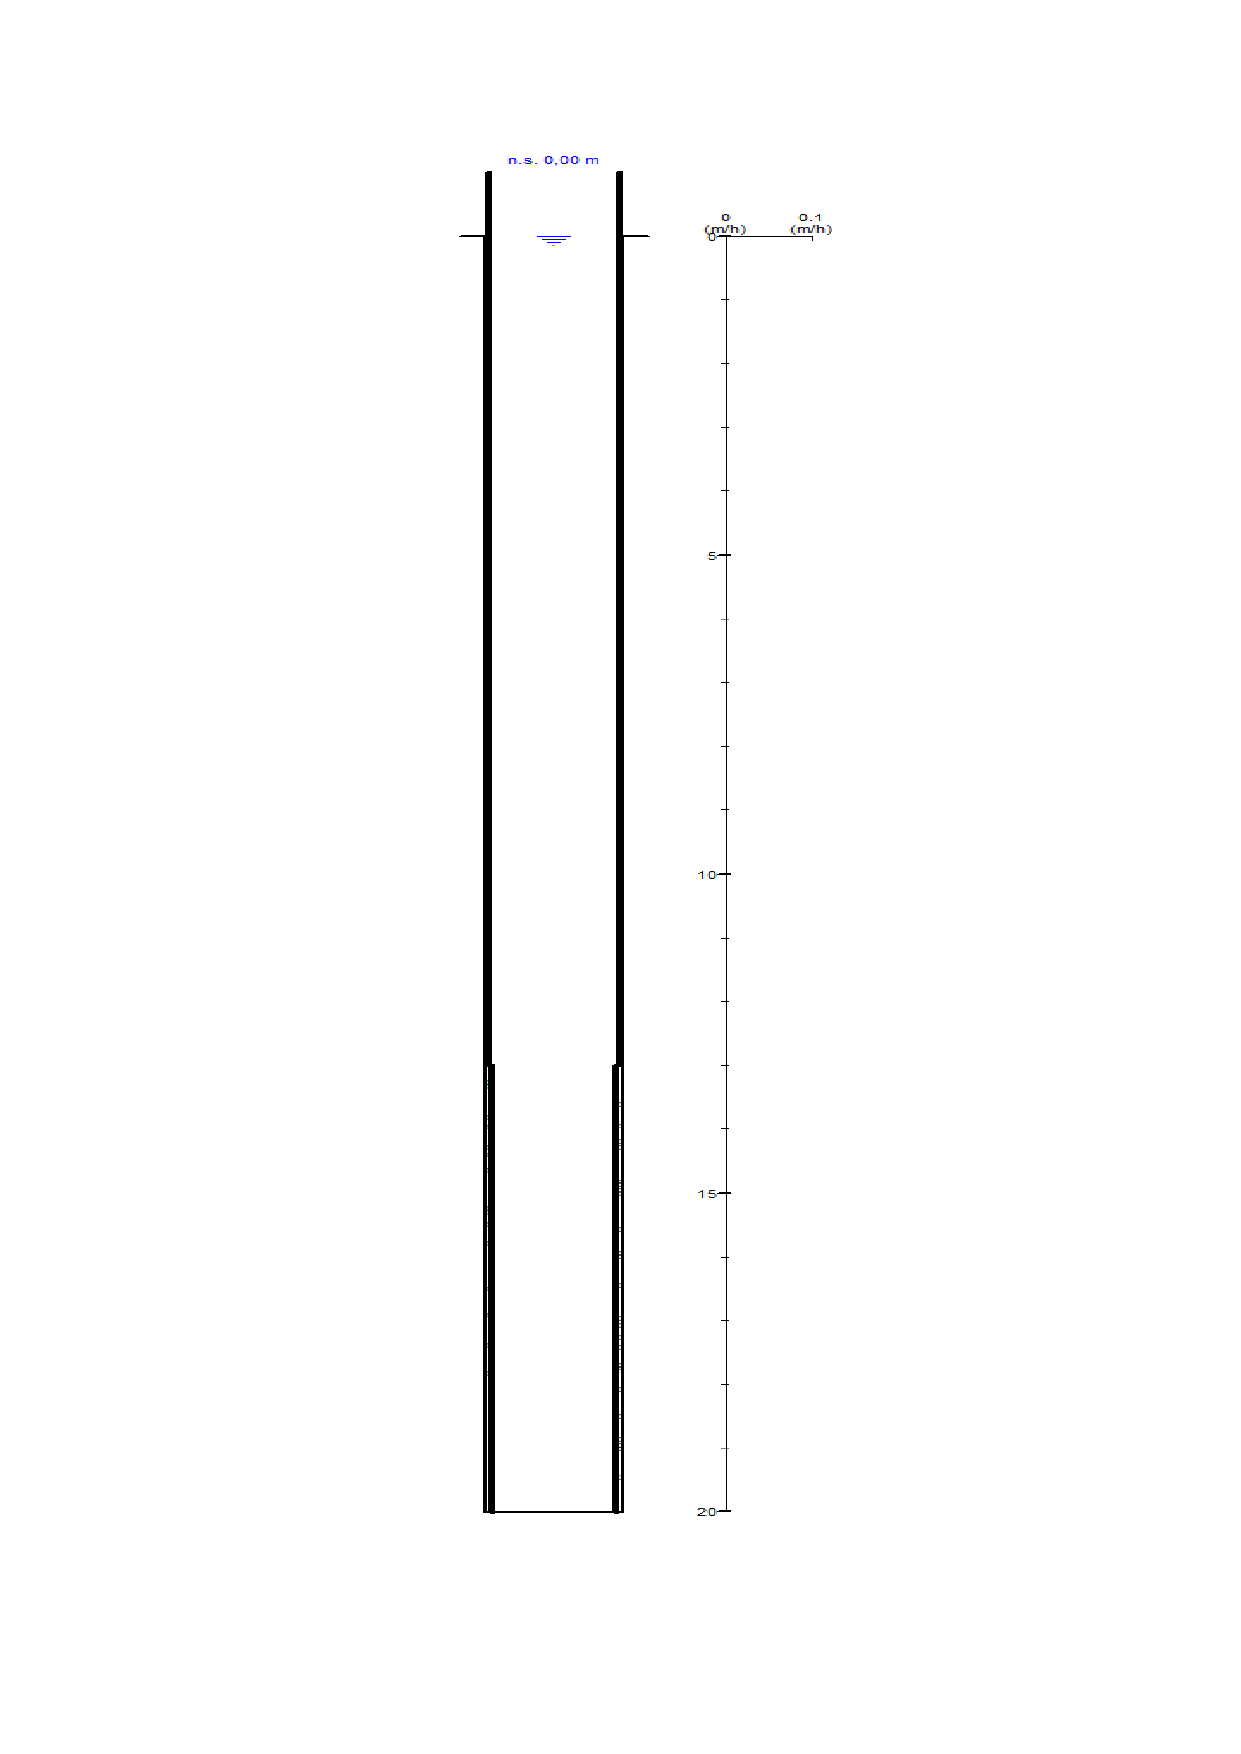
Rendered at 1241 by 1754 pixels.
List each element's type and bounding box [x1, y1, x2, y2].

picture [396, 147, 844, 1529]
